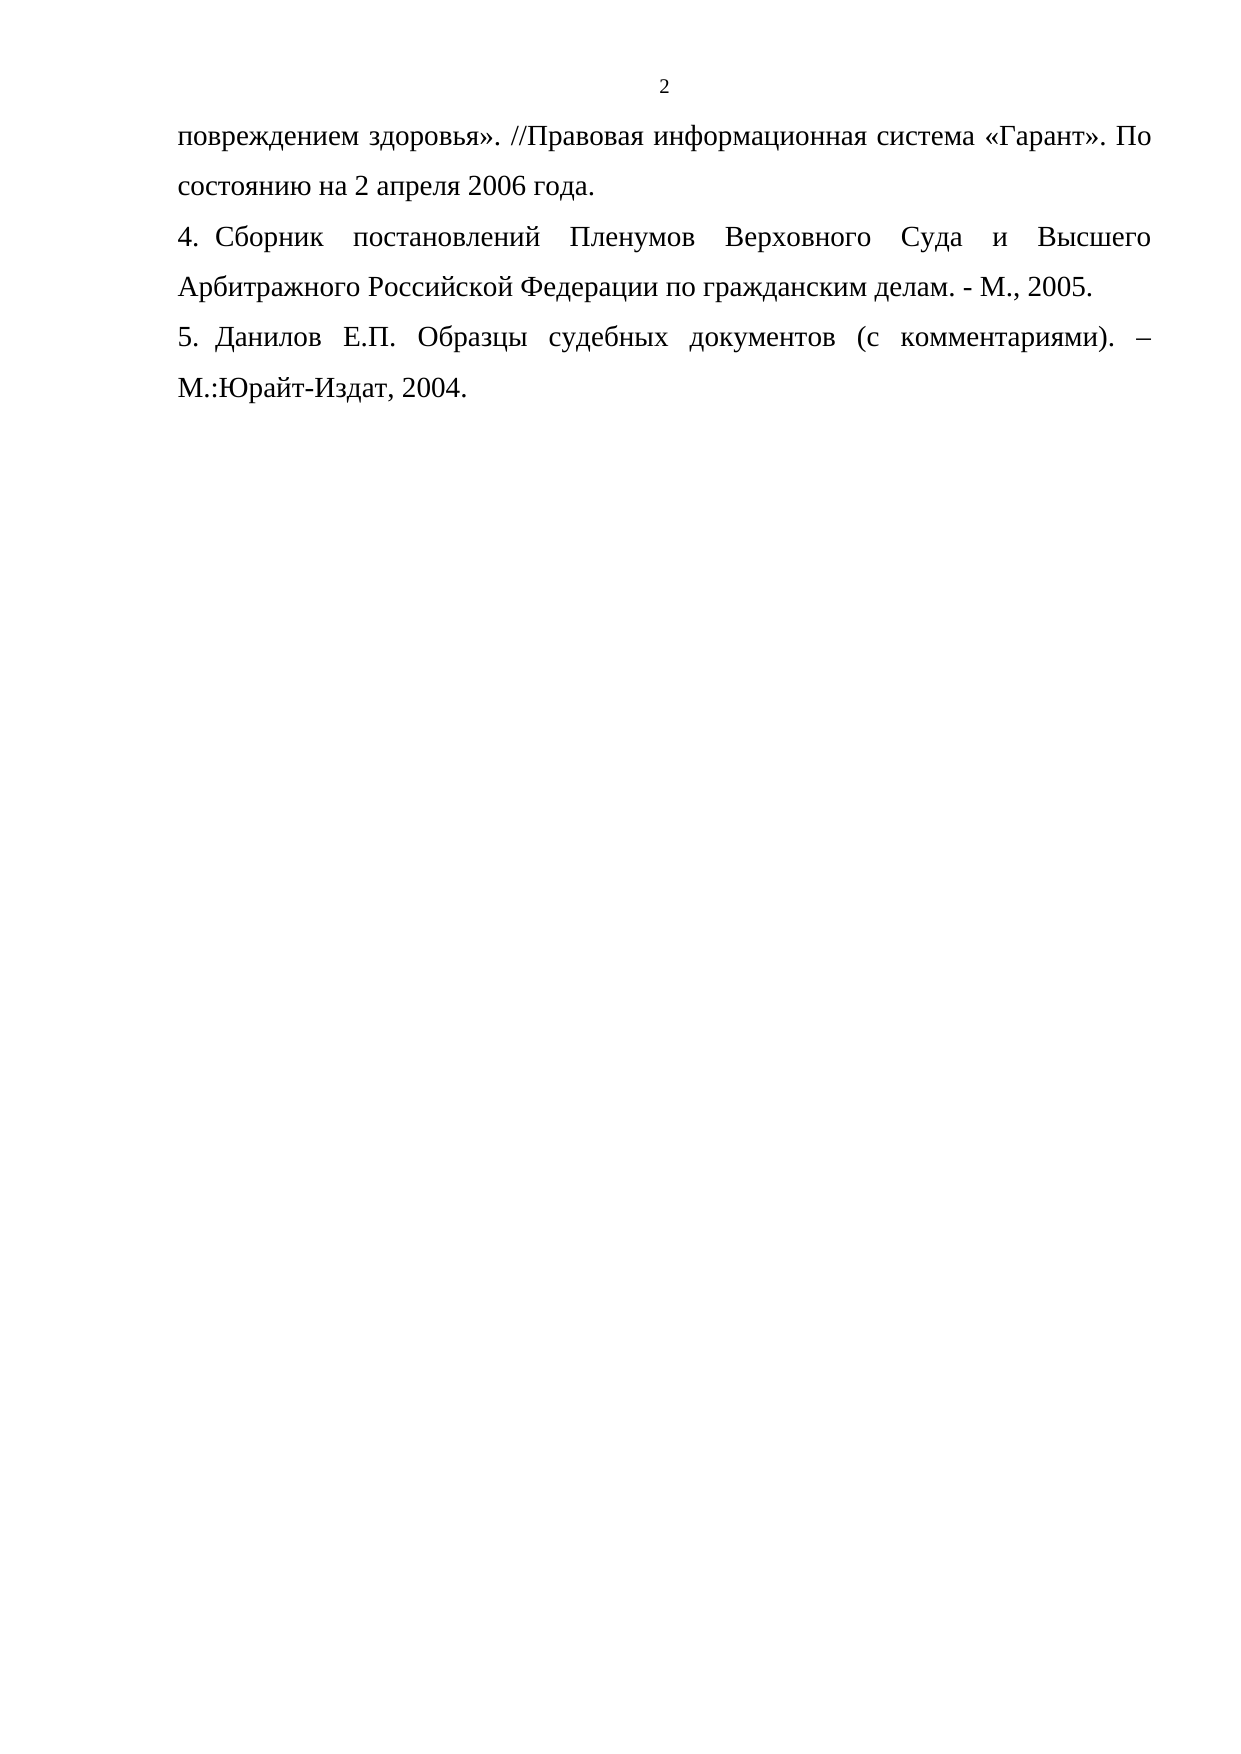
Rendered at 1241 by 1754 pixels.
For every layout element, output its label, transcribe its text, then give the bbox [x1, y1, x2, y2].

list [177, 118, 1152, 202]
list Сборник постановлений Пленумов Верховного Суда и Высшего Арбитражного Российской Федерации по гражданским делам. - М., 2005. [177, 219, 1152, 303]
list Данилов Е.П. Образцы судебных документов (с комментариями). – М.:Юрайт-Издат, 2004. [177, 319, 1152, 403]
